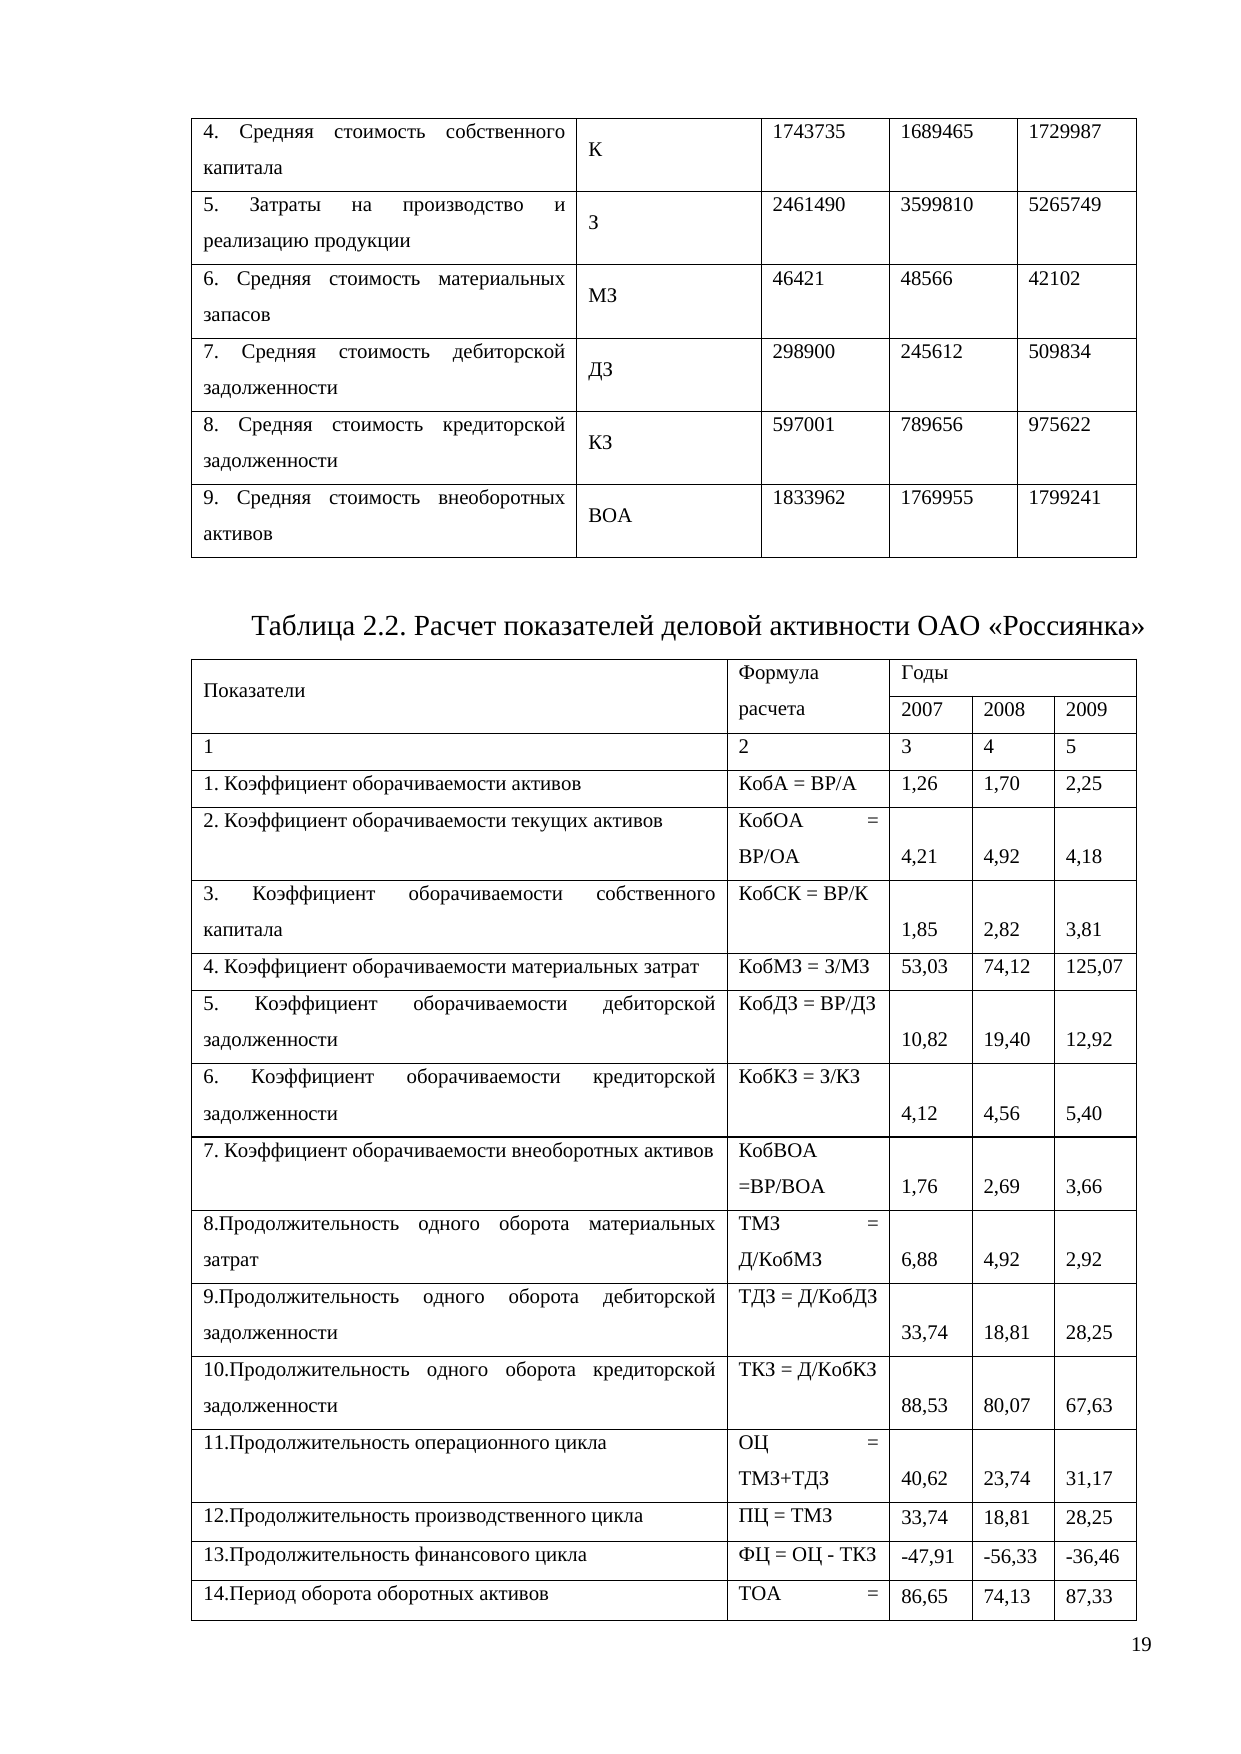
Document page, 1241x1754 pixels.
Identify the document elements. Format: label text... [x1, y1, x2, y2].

table_header Формула расчета [728, 660, 889, 733]
table_cell 4,12 [890, 1064, 972, 1136]
table_cell 4,18 [1055, 808, 1136, 880]
table_cell 1743735 [762, 119, 889, 191]
table_cell 12,92 [1055, 991, 1136, 1063]
table_cell 5. Затраты на производство и реализацию продукции [192, 192, 576, 264]
table_cell 1. Коэффициент оборачиваемости активов [192, 771, 727, 807]
table_cell 18,81 [973, 1503, 1054, 1541]
table_cell 2007 [890, 697, 972, 733]
table_cell 18,81 [973, 1284, 1054, 1356]
table_cell 6. Коэффициент оборачиваемости кредиторской задолженности [192, 1064, 727, 1136]
table_cell КобДЗ = ВР/ДЗ [728, 991, 889, 1063]
table_cell 5265749 [1018, 192, 1136, 264]
table_cell 4 [973, 734, 1054, 770]
table_cell 9. Средняя стоимость внеоборотных активов [192, 485, 576, 557]
table_cell 4. Средняя стоимость собственного капитала [192, 119, 576, 191]
table_cell КобСК = ВР/К [728, 881, 889, 953]
table_cell 28,25 [1055, 1503, 1136, 1541]
table_cell 28,25 [1055, 1284, 1136, 1356]
table_cell 7. Средняя стоимость дебиторской задолженности [192, 339, 576, 411]
table_cell 298900 [762, 339, 889, 411]
table_cell 597001 [762, 412, 889, 484]
table_cell 1,70 [973, 771, 1054, 807]
table_cell ТДЗ = Д/КобДЗ [728, 1284, 889, 1356]
table_cell 8. Средняя стоимость кредиторской задолженности [192, 412, 576, 484]
table_cell ПЦ = ТМЗ [728, 1503, 889, 1541]
table_cell 4,92 [973, 808, 1054, 880]
table_cell КобКЗ = З/КЗ [728, 1064, 889, 1136]
table_cell 245612 [890, 339, 1017, 411]
table_cell ФЦ = ОЦ - ТКЗ [728, 1542, 889, 1580]
table_cell 13.Продолжительность финансового цикла [192, 1542, 727, 1580]
table_cell 5 [1055, 734, 1136, 770]
table_cell 1833962 [762, 485, 889, 557]
table_cell 7. Коэффициент оборачиваемости внеоборотных активов [192, 1138, 727, 1209]
table_cell 3. Коэффициент оборачиваемости собственного капитала [192, 881, 727, 953]
table_header Годы [890, 660, 1136, 696]
table_cell 2 [728, 734, 889, 770]
table_cell 40,62 [890, 1430, 972, 1502]
table_cell 8.Продолжительность одного оборота материальных затрат [192, 1211, 727, 1283]
table_cell КобМЗ = З/МЗ [728, 954, 889, 990]
table_cell 3 [890, 734, 972, 770]
table_cell -56,33 [973, 1542, 1054, 1580]
table_cell 2. Коэффициент оборачиваемости текущих активов [192, 808, 727, 880]
table_cell 509834 [1018, 339, 1136, 411]
table_cell ОЦ = ТМЗ+ТДЗ [728, 1430, 889, 1502]
table_cell 4,56 [973, 1064, 1054, 1136]
table_cell -47,91 [890, 1542, 972, 1580]
table_cell З [577, 192, 761, 264]
table_cell 1,76 [890, 1138, 972, 1209]
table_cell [192, 1581, 727, 1620]
table_cell 2,82 [973, 881, 1054, 953]
table_cell 11.Продолжительность операционного цикла [192, 1430, 727, 1502]
table_cell КобА = ВР/А [728, 771, 889, 807]
table_cell 19,40 [973, 991, 1054, 1063]
table_cell 6,88 [890, 1211, 972, 1283]
table_cell 31,17 [1055, 1430, 1136, 1502]
table_cell 975622 [1018, 412, 1136, 484]
table_cell 80,07 [973, 1357, 1054, 1429]
table_cell 125,07 [1055, 954, 1136, 990]
table_cell 1689465 [890, 119, 1017, 191]
table_cell 1,85 [890, 881, 972, 953]
table_cell К [577, 119, 761, 191]
table_cell 10,82 [890, 991, 972, 1063]
table_cell 10.Продолжительность одного оборота кредиторской задолженности [192, 1357, 727, 1429]
table_cell 53,03 [890, 954, 972, 990]
text Таблица 2.2. Расчет показателей деловой активности ОАО «Россиянка» [177, 608, 1152, 642]
table_cell 1 [192, 734, 727, 770]
table_cell 6. Средняя стоимость материальных запасов [192, 265, 576, 337]
table_cell КобОА = ВР/ОА [728, 808, 889, 880]
table_cell 74,13 [973, 1581, 1054, 1620]
table_cell 1729987 [1018, 119, 1136, 191]
table_cell 33,74 [890, 1284, 972, 1356]
table_cell 87,33 [1055, 1581, 1136, 1620]
table_cell ТКЗ = Д/КобКЗ [728, 1357, 889, 1429]
table_header Показатели [192, 660, 727, 733]
table_cell 42102 [1018, 265, 1136, 337]
table_cell 4. Коэффициент оборачиваемости материальных затрат [192, 954, 727, 990]
table_cell 2461490 [762, 192, 889, 264]
table_cell 2,25 [1055, 771, 1136, 807]
table_cell 2,69 [973, 1138, 1054, 1209]
table_cell 3,81 [1055, 881, 1136, 953]
table_cell 4,92 [973, 1211, 1054, 1283]
table_cell 1799241 [1018, 485, 1136, 557]
table_cell 74,12 [973, 954, 1054, 990]
table_cell 23,74 [973, 1430, 1054, 1502]
table_cell 33,74 [890, 1503, 972, 1541]
table_cell 2,92 [1055, 1211, 1136, 1283]
table_cell 88,53 [890, 1357, 972, 1429]
table_cell -36,46 [1055, 1542, 1136, 1580]
table_cell 2009 [1055, 697, 1136, 733]
table_cell 1769955 [890, 485, 1017, 557]
table_cell КЗ [577, 412, 761, 484]
table_cell 3599810 [890, 192, 1017, 264]
table_cell ДЗ [577, 339, 761, 411]
table_cell ВОА [577, 485, 761, 557]
table_cell 4,21 [890, 808, 972, 880]
table_cell 12.Продолжительность производственного цикла [192, 1503, 727, 1541]
table_cell 67,63 [1055, 1357, 1136, 1429]
table_cell 46421 [762, 265, 889, 337]
table_cell 5,40 [1055, 1064, 1136, 1136]
table_cell МЗ [577, 265, 761, 337]
table_cell ТМЗ = Д/КобМЗ [728, 1211, 889, 1283]
table_cell ТОА = Д/КобОА [728, 1581, 889, 1620]
table_cell 1,26 [890, 771, 972, 807]
table_cell 86,65 [890, 1581, 972, 1620]
table_cell 5. Коэффициент оборачиваемости дебиторской задолженности [192, 991, 727, 1063]
table_cell 789656 [890, 412, 1017, 484]
table_cell 2008 [973, 697, 1054, 733]
table_cell 3,66 [1055, 1138, 1136, 1209]
table_cell 48566 [890, 265, 1017, 337]
table_cell 9.Продолжительность одного оборота дебиторской задолженности [192, 1284, 727, 1356]
table_cell КобВОА =ВР/ВОА [728, 1138, 889, 1209]
